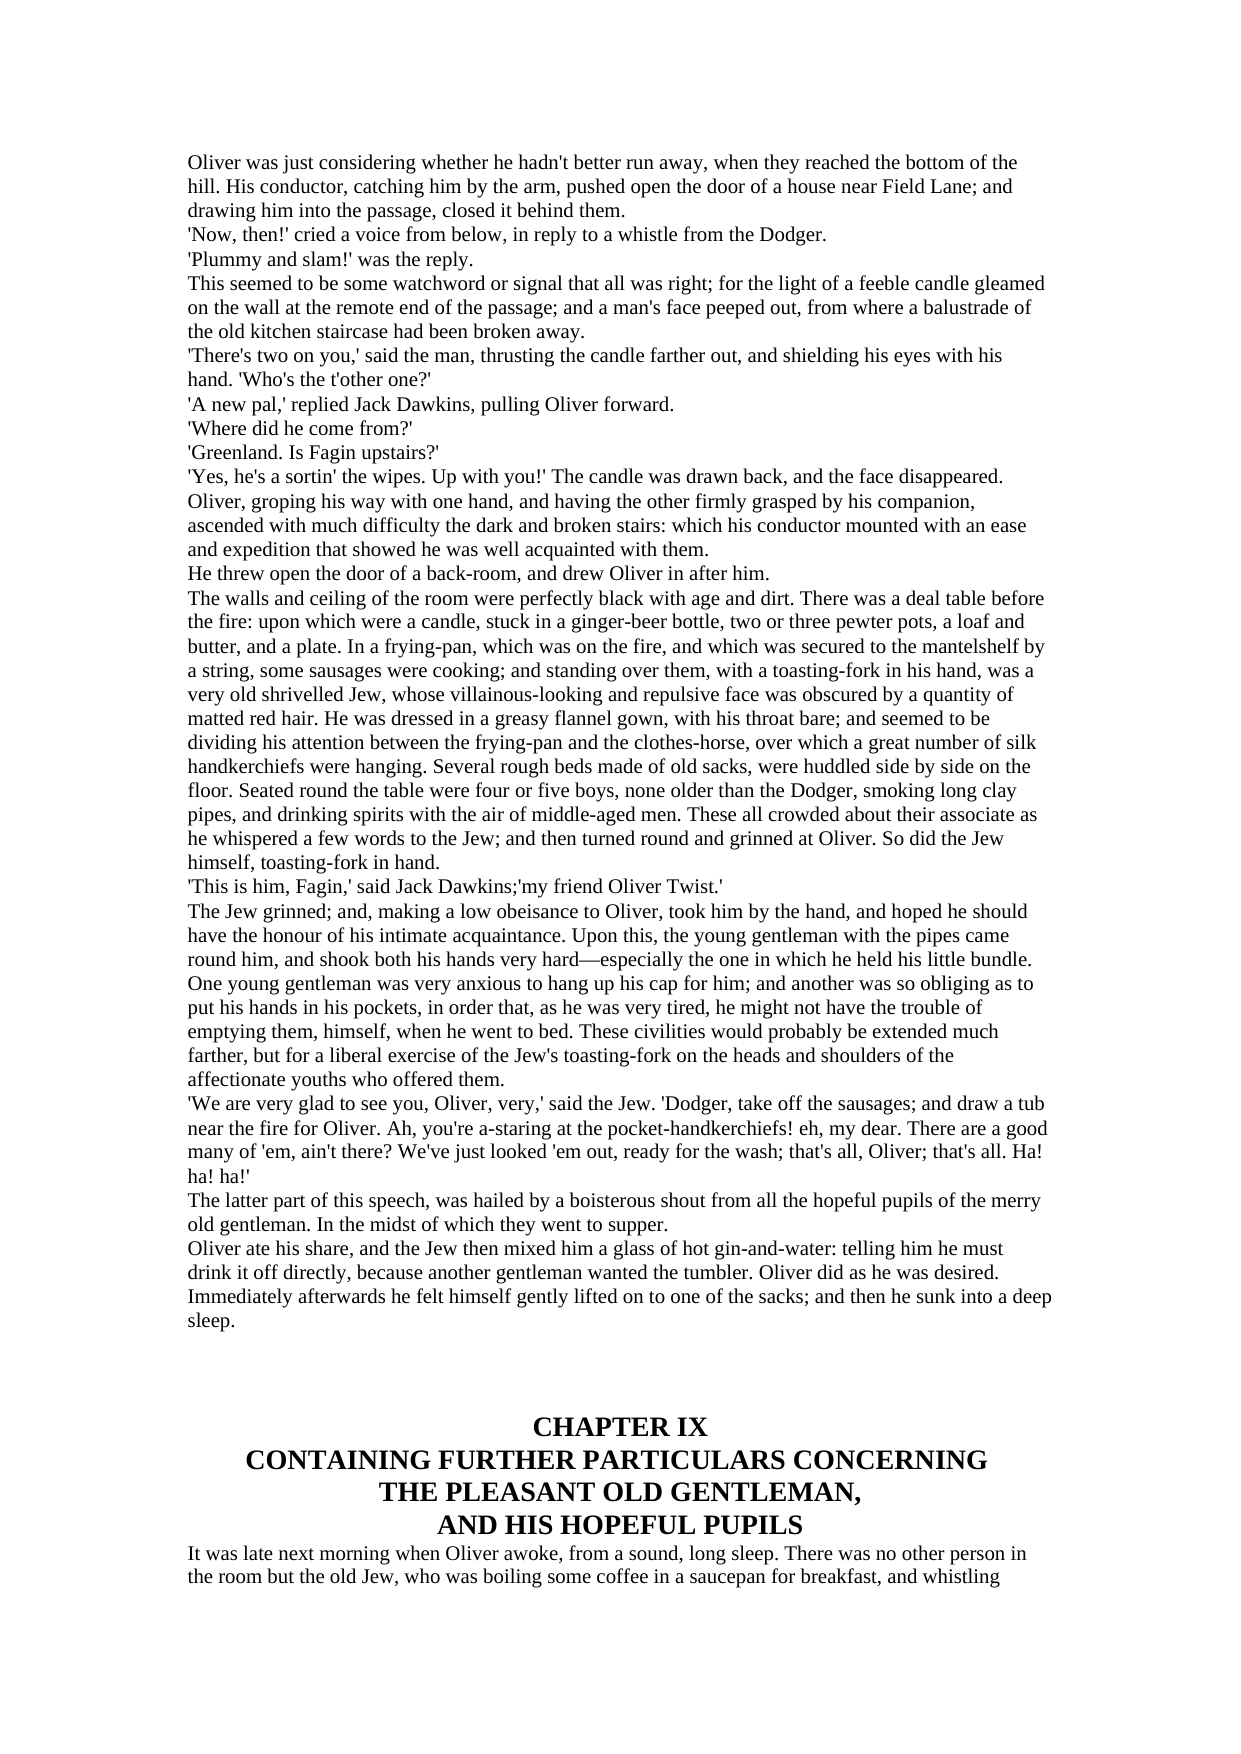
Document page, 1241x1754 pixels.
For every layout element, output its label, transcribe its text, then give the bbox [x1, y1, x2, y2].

text 'Greenland. Is Fagin upstairs?' [187, 440, 1053, 464]
text The walls and ceiling of the room were perfectly black with age and dirt. There was a deal table before the fire: upon which were a candle, stuck in a ginger-beer bottle, two or three pewter pots, a loaf and butter, and a plate. In a frying-pan, which was on the fire, and which was secured to the mantelshelf by a string, some sausages were cooking; and standing over them, with a toasting-fork in his hand, was a very old shrivelled Jew, whose villainous-looking and repulsive face was obscured by a quantity of matted red hair. He was dressed in a greasy flannel gown, with his throat bare; and seemed to be dividing his attention between the frying-pan and the clothes-horse, over which a great number of silk handkerchiefs were hanging. Several rough beds made of old sacks, were huddled side by side on the floor. Seated round the table were four or five boys, none older than the Dodger, smoking long clay pipes, and drinking spirits with the air of middle-aged men. These all crowded about their associate as he whispered a few words to the Jew; and then turned round and grinned at Oliver. So did the Jew himself, toasting-fork in hand. [187, 585, 1053, 874]
text CHAPTER IX [187, 1410, 1053, 1443]
text This seemed to be some watchword or signal that all was right; for the light of a feeble candle gleamed on the wall at the remote end of the passage; and a man's face peeped out, from where a balustrade of the old kitchen staircase had been broken away. [187, 271, 1053, 343]
text 'Plummy and slam!' was the reply. [187, 247, 1053, 271]
text Oliver ate his share, and the Jew then mixed him a glass of hot gin-and-water: telling him he must drink it off directly, because another gentleman wanted the tumbler. Oliver did as he was desired. Immediately afterwards he felt himself gently lifted on to one of the sacks; and then he sunk into a deep sleep. [187, 1236, 1053, 1332]
text 'A new pal,' replied Jack Dawkins, pulling Oliver forward. [187, 392, 1053, 416]
text 'There's two on you,' said the man, thrusting the candle farther out, and shielding his eyes with his hand. 'Who's the t'other one?' [187, 343, 1053, 391]
text CONTAINING FURTHER PARTICULARS CONCERNING THE PLEASANT OLD GENTLEMAN, AND HIS HOPEFUL PUPILS [187, 1443, 1053, 1540]
text Oliver, groping his way with one hand, and having the other firmly grasped by his companion, ascended with much difficulty the dark and broken stairs: which his conductor mounted with an ease and expedition that showed he was well acquainted with them. [187, 489, 1053, 561]
text 'Yes, he's a sortin' the wipes. Up with you!' The candle was drawn back, and the face disappeared. [187, 464, 1053, 488]
text The latter part of this speech, was hailed by a boisterous shout from all the hopeful pupils of the merry old gentleman. In the midst of which they went to supper. [187, 1188, 1053, 1236]
text The Jew grinned; and, making a low obeisance to Oliver, took him by the hand, and hoped he should have the honour of his intimate acquaintance. Upon this, the young gentleman with the pipes came round him, and shook both his hands very hard—especially the one in which he held his little bundle. One young gentleman was very anxious to hang up his cap for him; and another was so obliging as to put his hands in his pockets, in order that, as he was very tired, he might not have the trouble of emptying them, himself, when he went to bed. These civilities would probably be extended much farther, but for a liberal exercise of the Jew's toasting-fork on the heads and shoulders of the affectionate youths who offered them. [187, 899, 1053, 1091]
text Oliver was just considering whether he hadn't better run away, when they reached the bottom of the hill. His conductor, catching him by the arm, pushed open the door of a house near Field Lane; and drawing him into the passage, closed it behind them. [187, 150, 1053, 222]
text 'Now, then!' cried a voice from below, in reply to a whistle from the Dodger. [187, 222, 1053, 246]
text 'This is him, Fagin,' said Jack Dawkins;'my friend Oliver Twist.' [187, 874, 1053, 898]
text 'Where did he come from?' [187, 416, 1053, 440]
text 'We are very glad to see you, Oliver, very,' said the Jew. 'Dodger, take off the sausages; and draw a tub near the fire for Oliver. Ah, you're a-staring at the pocket-handkerchiefs! eh, my dear. There are a good many of 'em, ain't there? We've just looked 'em out, ready for the wash; that's all, Oliver; that's all. Ha! ha! ha!' [187, 1091, 1053, 1188]
text He threw open the door of a back-room, and drew Oliver in after him. [187, 561, 1053, 585]
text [187, 1540, 1053, 1588]
